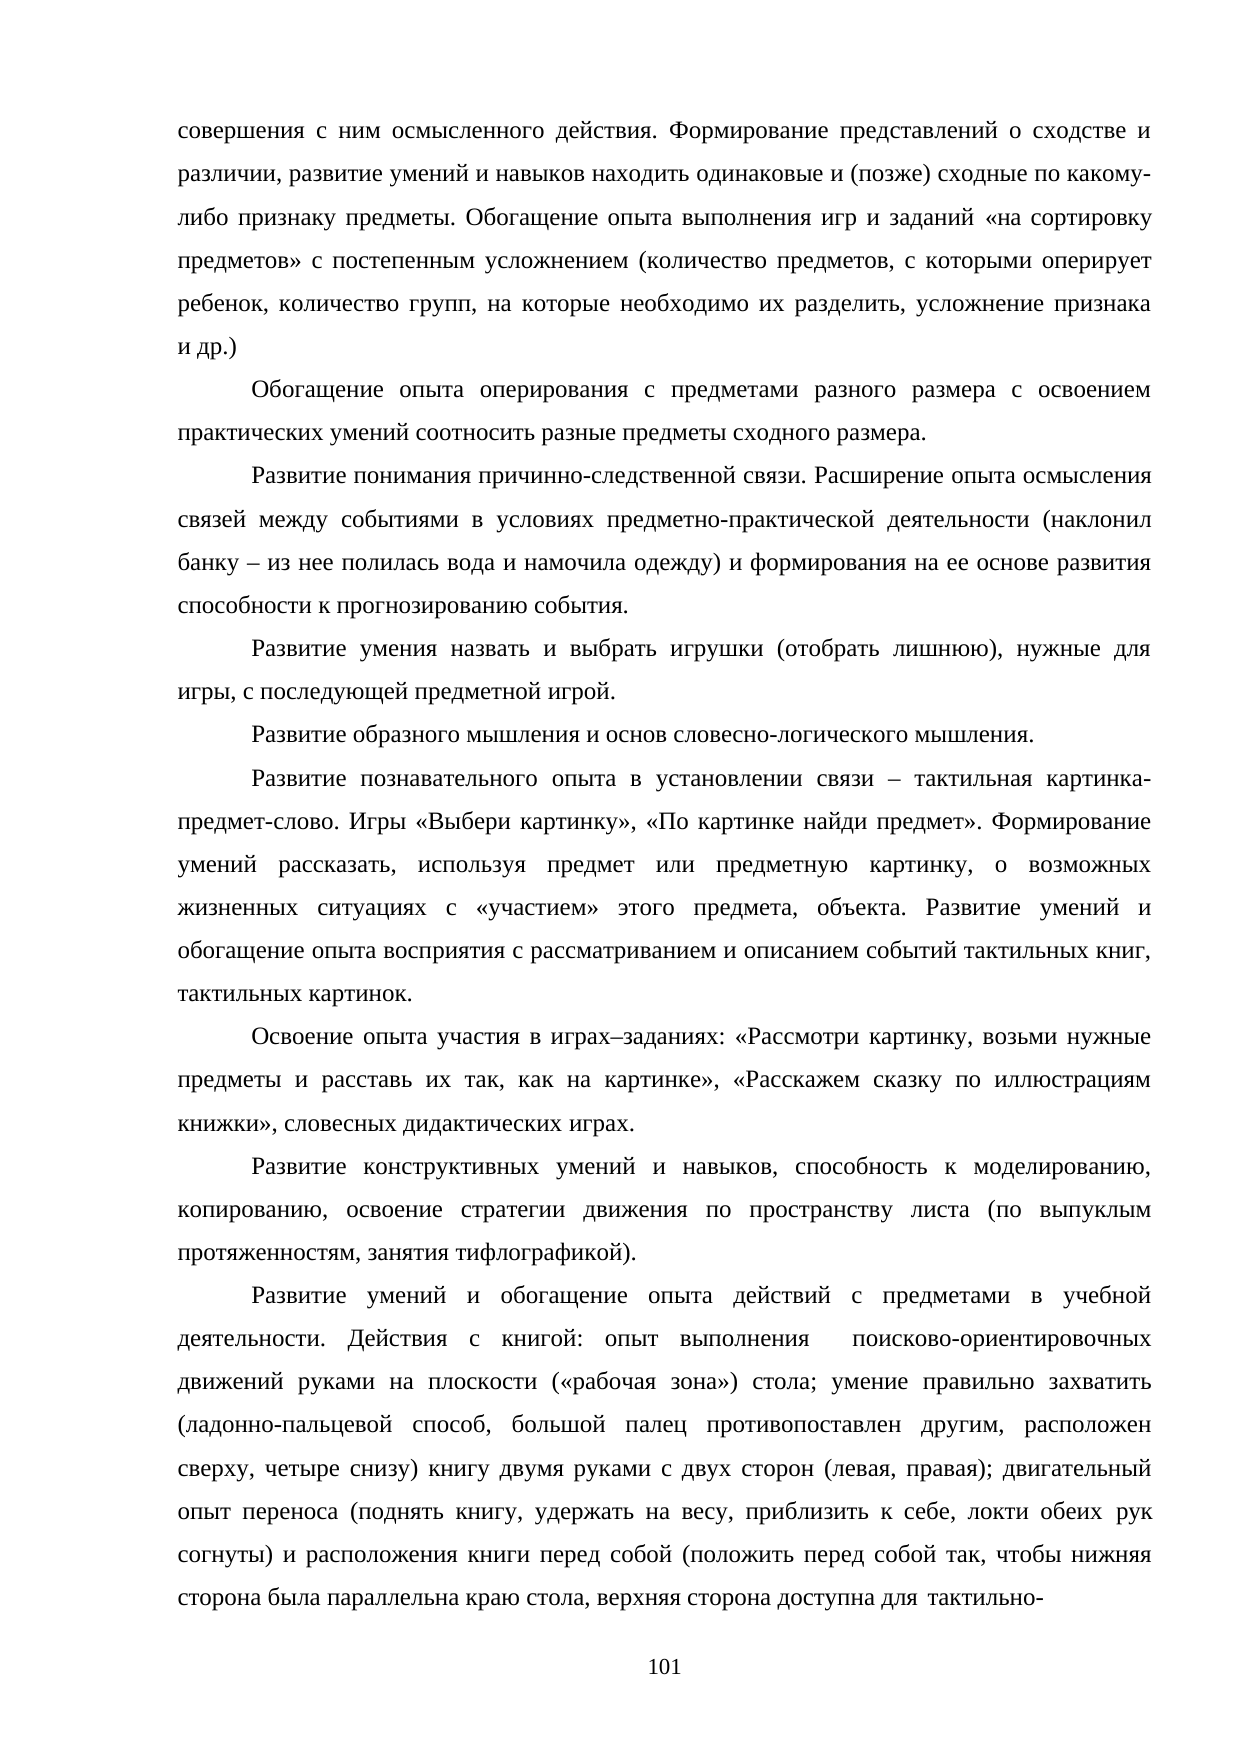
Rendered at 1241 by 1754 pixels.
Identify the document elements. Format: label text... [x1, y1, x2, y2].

text Развитие познавательного опыта в установлении связи – тактильная картинка- предмет-слово. Игры «Выбери картинку», «По картинке найди предмет». Формирование умений рассказать, используя предмет или предметную картинку, о возможных жизненных ситуациях с «участием» этого предмета, объекта. Развитие умений и обогащение опыта восприятия с рассматриванием и описанием событий тактильных книг, тактильных картинок. [177, 763, 1152, 1007]
text Освоение опыта участия в играх–заданиях: «Рассмотри картинку, возьми нужные предметы и расставь их так, как на картинке», «Расскажем сказку по иллюстрациям книжки», словесных дидактических играх. [177, 1021, 1152, 1136]
text Развитие образного мышления и основ словесно-логического мышления. [251, 719, 1176, 748]
text Развитие умений и обогащение опыта действий с предметами в учебной деятельности. Действия с книгой: опыт выполнения поисково-ориентировочных движений руками на плоскости («рабочая зона») стола; умение правильно захватить (ладонно-пальцевой способ, большой палец противопоставлен другим, расположен сверху, четыре снизу) книгу двумя руками с двух сторон (левая, правая); двигательный опыт переноса (поднять книгу, удержать на весу, приблизить к себе, локти обеих рук согнуты) и расположения книги перед собой (положить перед собой так, чтобы нижняя сторона была параллельна краю стола, верхняя сторона доступна для тактильно- [177, 1280, 1152, 1611]
text Развитие умения назвать и выбрать игрушки (отобрать лишнюю), нужные для игры, с последующей предметной игрой. [177, 633, 1152, 705]
text Развитие понимания причинно-следственной связи. Расширение опыта осмысления связей между событиями в условиях предметно-практической деятельности (наклонил банку – из нее полилась вода и намочила одежду) и формирования на ее основе развития способности к прогнозированию события. [177, 461, 1152, 619]
text совершения с ним осмысленного действия. Формирование представлений о сходстве и различии, развитие умений и навыков находить одинаковые и (позже) сходные по какому- либо признаку предметы. Обогащение опыта выполнения игр и заданий «на сортировку предметов» с постепенным усложнением (количество предметов, с которыми оперирует ребенок, количество групп, на которые необходимо их разделить, усложнение признака и др.) [177, 115, 1152, 360]
text Развитие конструктивных умений и навыков, способность к моделированию, копированию, освоение стратегии движения по пространству листа (по выпуклым протяженностям, занятия тифлографикой). [177, 1151, 1152, 1266]
text Обогащение опыта оперирования с предметами разного размера с освоением практических умений соотносить разные предметы сходного размера. [177, 374, 1152, 446]
